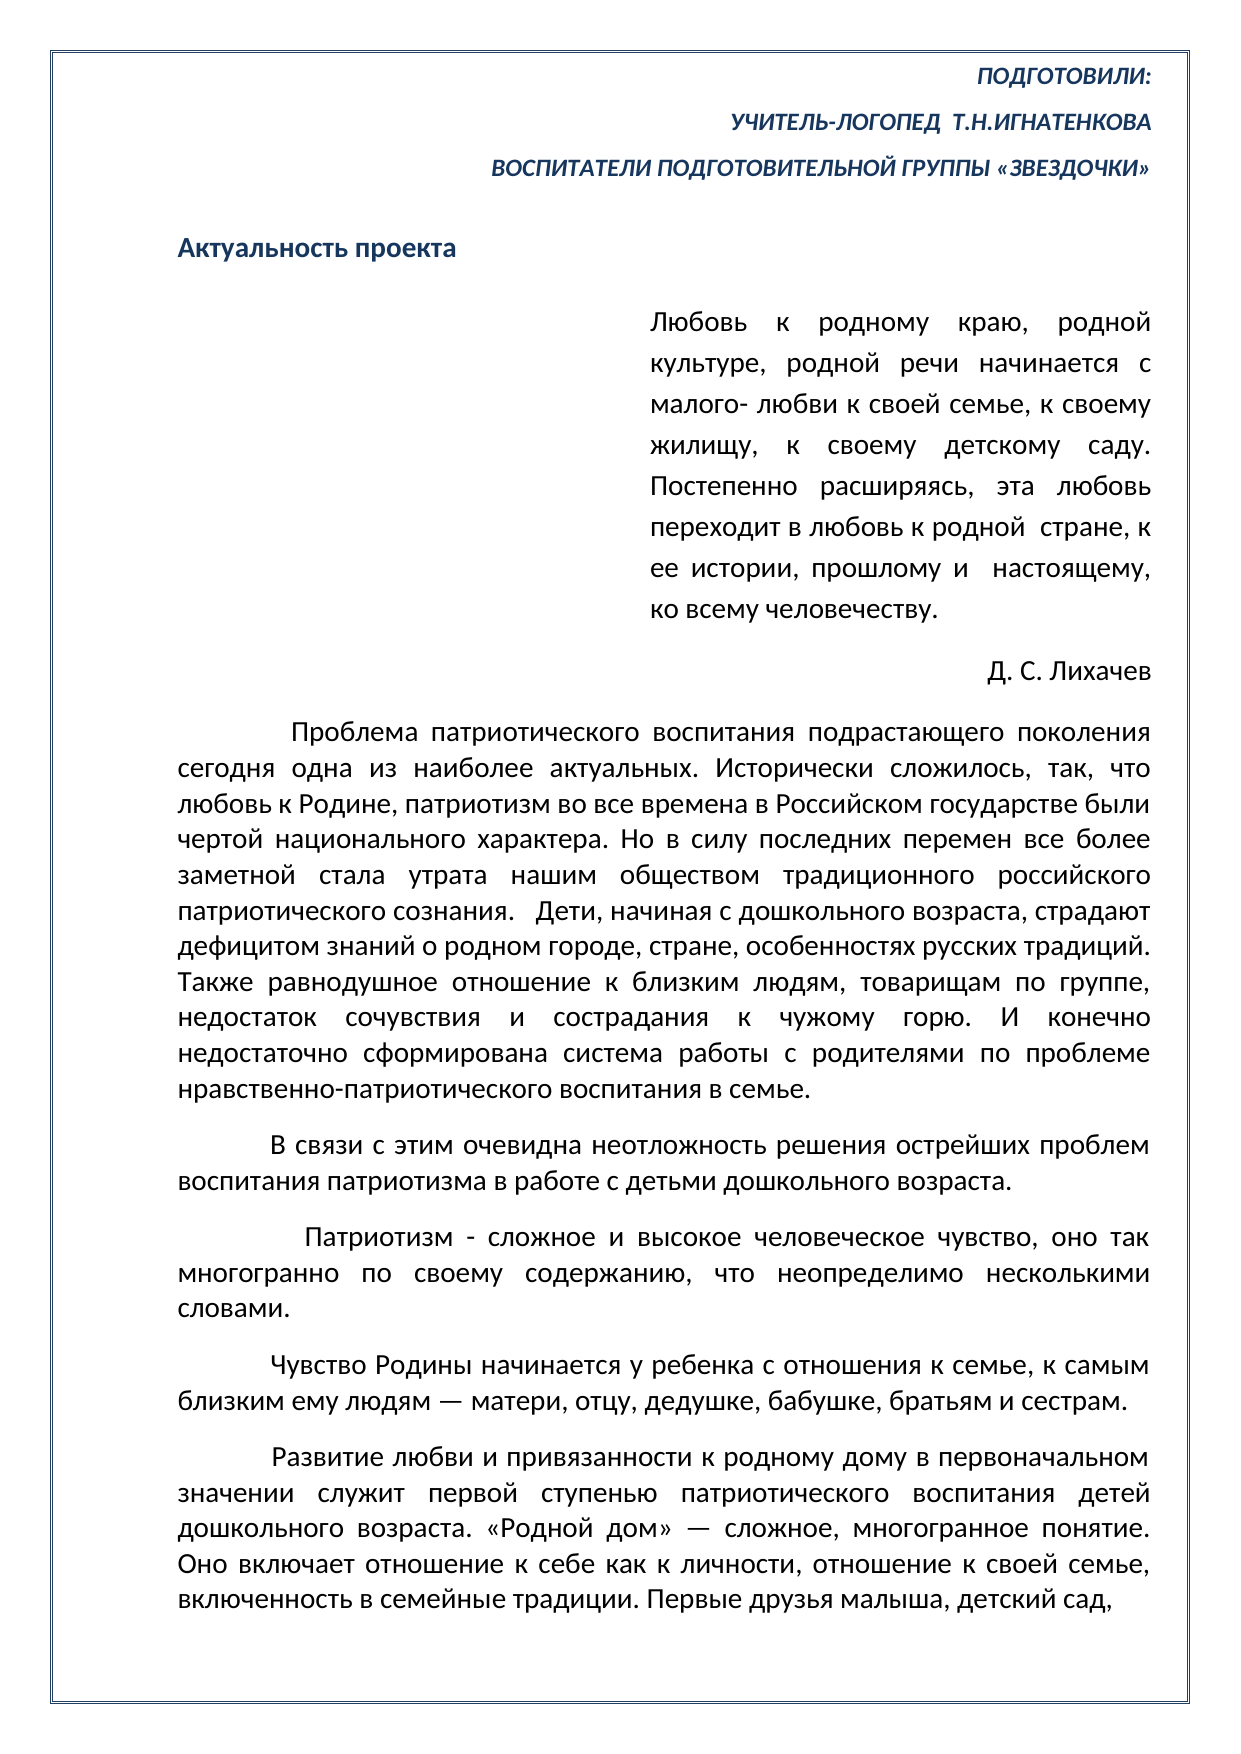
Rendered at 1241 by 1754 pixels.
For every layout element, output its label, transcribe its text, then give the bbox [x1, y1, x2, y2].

text Патриотизм - сложное и высокое человеческое чувство, оно так многогранно по своему содержанию, что неопределимо несколькими словами. [177, 1218, 1152, 1325]
text Актуальность проекта [177, 229, 1152, 265]
text Развитие любви и привязанности к родному дому в первоначальном значении служит первой ступенью патриотического воспитания детей дошкольного возраста. «Родной дом» — сложное, многогранное понятие. Оно включает отношение к себе как к личности, отношение к своей семье, включенность в семейные традиции. Первые друзья малыша, детский сад, [177, 1438, 1152, 1616]
text УЧИТЕЛЬ-ЛОГОПЕД Т.Н.ИГНАТЕНКОВА [177, 106, 1152, 137]
text Д. С. Лихачев [177, 652, 1152, 687]
text Любовь к родному краю, родной культуре, родной речи начинается с малого- любви к своей семье, к своему жилищу, к своему детскому саду. Постепенно расширяясь, эта любовь переходит в любовь к родной стране, к ее истории, прошлому и настоящему, ко всему человечеству. [650, 303, 1152, 626]
text В связи с этим очевидна неотложность решения острейших проблем воспитания патриотизма в работе с детьми дошкольного возраста. [177, 1126, 1152, 1197]
text ВОСПИТАТЕЛИ ПОДГОТОВИТЕЛЬНОЙ ГРУППЫ «ЗВЕЗДОЧКИ» [177, 152, 1152, 183]
text ПОДГОТОВИЛИ: [177, 60, 1152, 91]
text Чувство Родины начинается у ребенка с отношения к семье, к самым близким ему людям — матери, отцу, дедушке, бабушке, братьям и сестрам. [177, 1346, 1152, 1417]
text Проблема патриотического воспитания подрастающего поколения сегодня одна из наиболее актуальных. Исторически сложилось, так, что любовь к Родине, патриотизм во все времена в Российском государстве были чертой национального характера. Но в силу последних перемен все более заметной стала утрата нашим обществом традиционного российского патриотического сознания. Дети, начиная с дошкольного возраста, страдают дефицитом знаний о родном городе, стране, особенностях русских традиций. Также равнодушное отношение к близким людям, товарищам по группе, недостаток сочувствия и сострадания к чужому горю. И конечно недостаточно сформирована система работы с родителями по проблеме нравственно-патриотического воспитания в семье. [177, 713, 1152, 1105]
